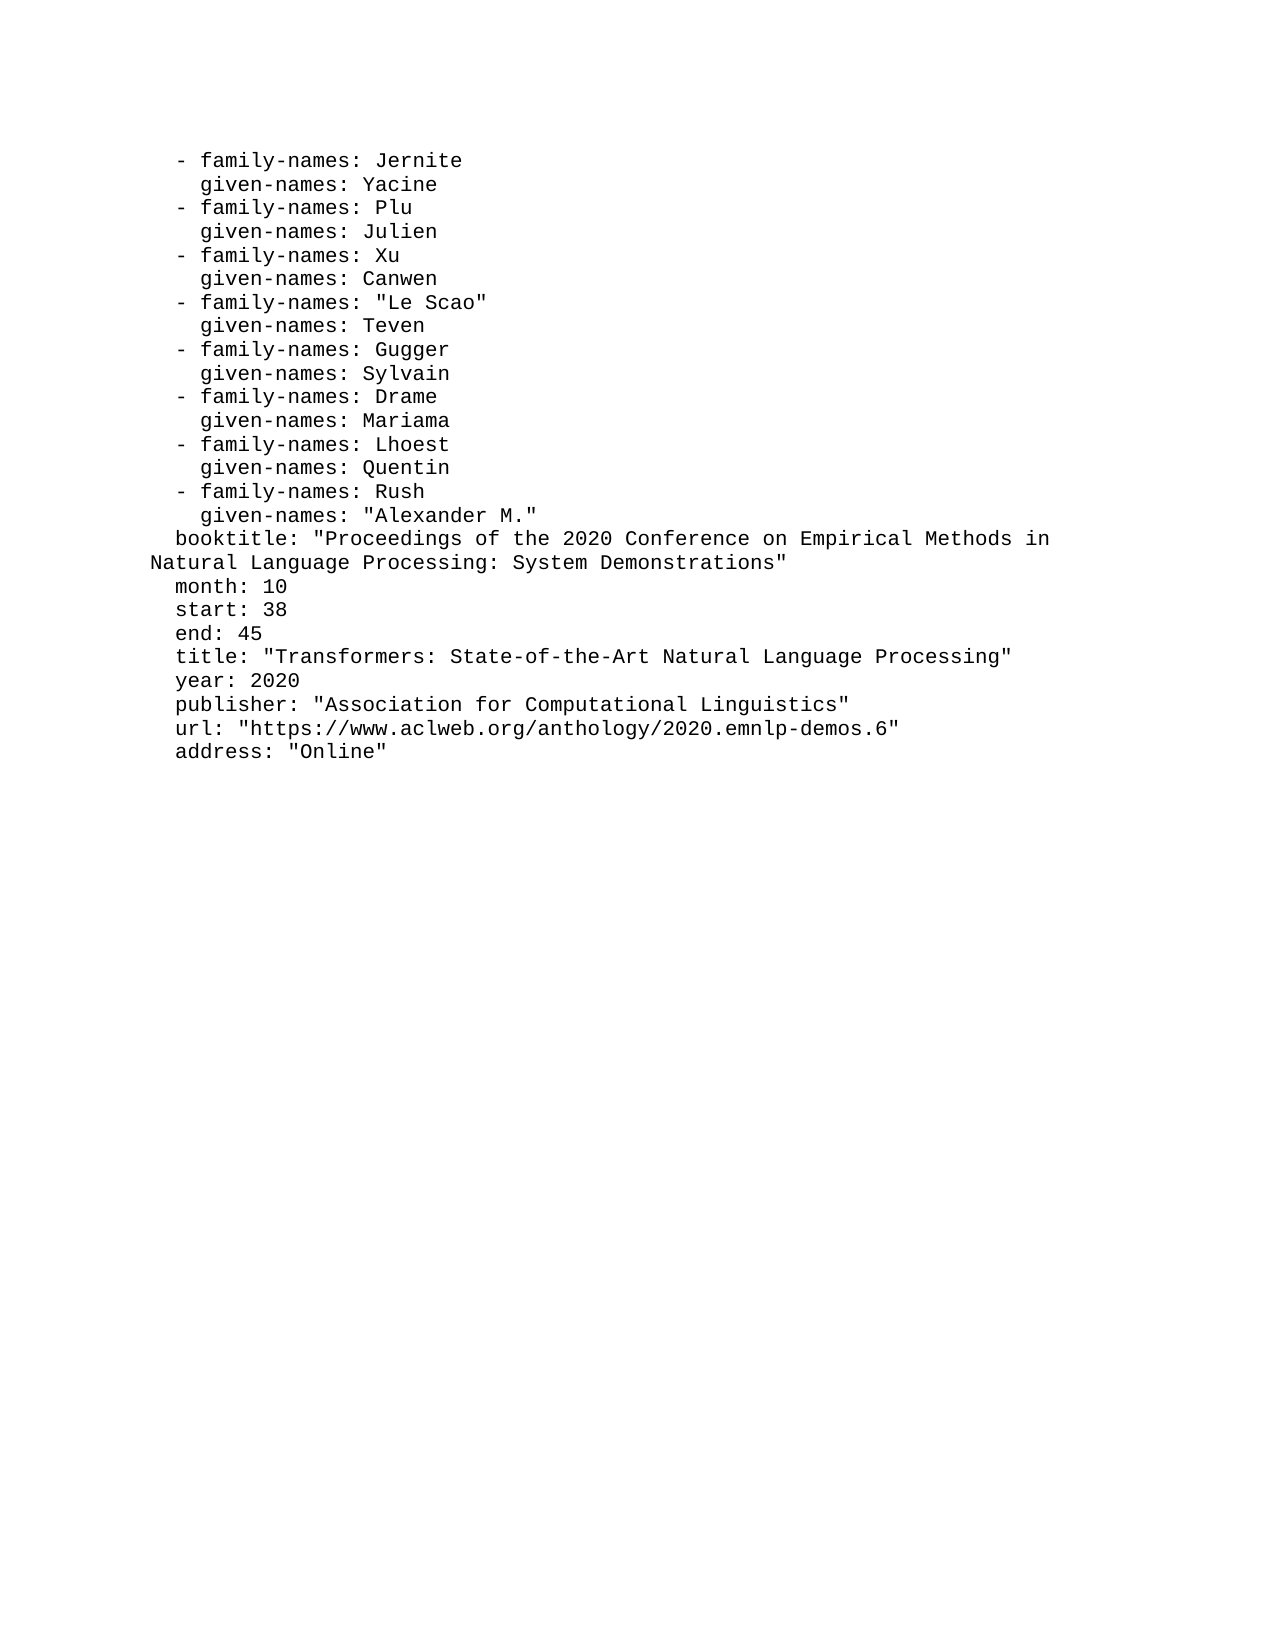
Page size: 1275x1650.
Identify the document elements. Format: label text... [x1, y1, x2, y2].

text given-names: Sylvain [150, 363, 1125, 386]
text given-names: Canwen [150, 268, 1125, 292]
text end: 45 [150, 623, 1125, 647]
text given-names: Julien [150, 221, 1125, 244]
text - family-names: Drame [150, 386, 1125, 410]
text given-names: "Alexander M." [150, 505, 1125, 528]
text given-names: Yacine [150, 174, 1125, 197]
text year: 2020 [150, 670, 1125, 694]
text - family-names: Xu [150, 244, 1125, 268]
text - family-names: Jernite [150, 150, 1125, 174]
text - family-names: Plu [150, 197, 1125, 221]
text month: 10 [150, 576, 1125, 599]
text - family-names: Rush [150, 481, 1125, 505]
text given-names: Mariama [150, 410, 1125, 434]
text - family-names: Gugger [150, 339, 1125, 363]
text given-names: Teven [150, 316, 1125, 339]
text - family-names: Lhoest [150, 434, 1125, 457]
text - family-names: "Le Scao" [150, 292, 1125, 316]
text booktitle: "Proceedings of the 2020 Conference on Empirical Methods in Natural Language Processing: System Demonstrations" [150, 528, 1125, 576]
text url: "https://www.aclweb.org/anthology/2020.emnlp-demos.6" [150, 717, 1125, 741]
text publisher: "Association for Computational Linguistics" [150, 694, 1125, 717]
text given-names: Quentin [150, 457, 1125, 481]
text start: 38 [150, 599, 1125, 623]
text title: "Transformers: State-of-the-Art Natural Language Processing" [150, 647, 1125, 670]
text address: "Online" [150, 741, 1125, 765]
